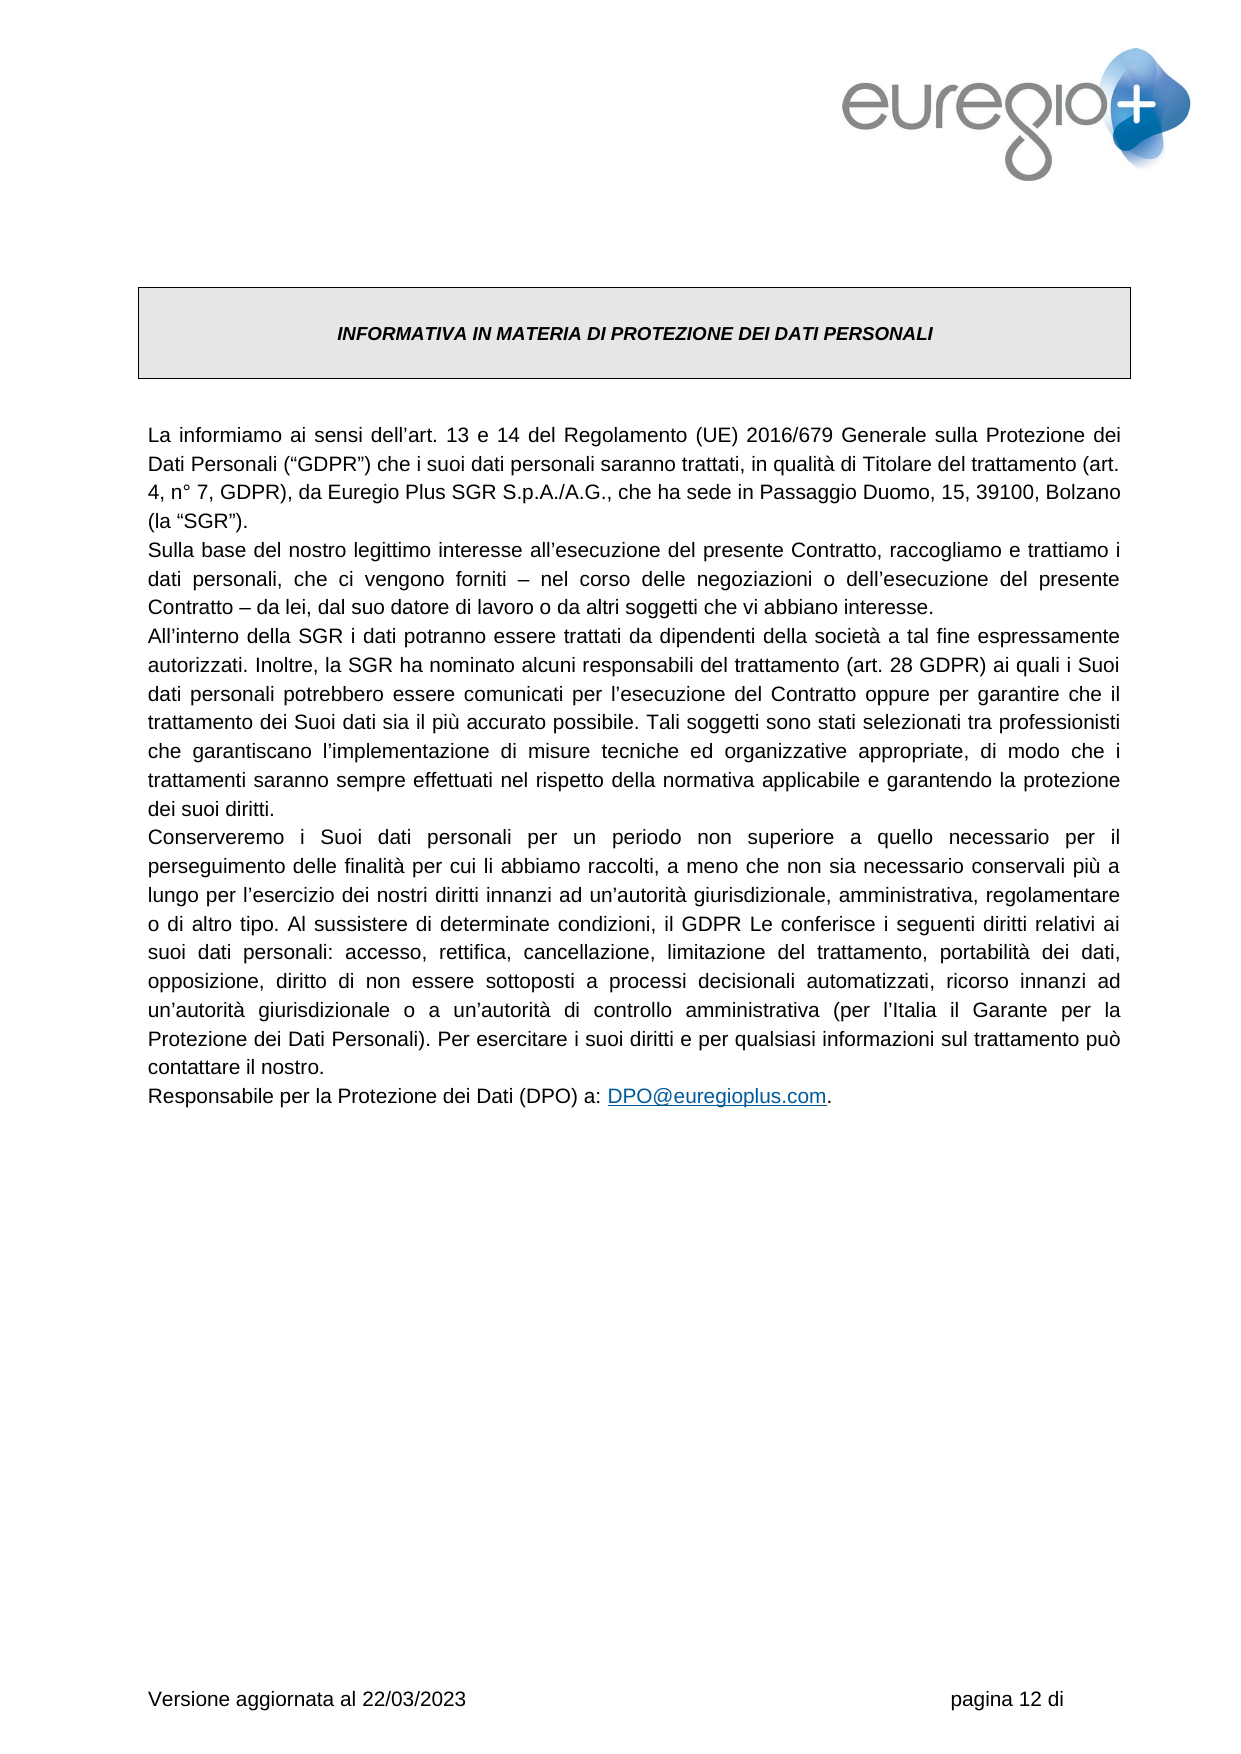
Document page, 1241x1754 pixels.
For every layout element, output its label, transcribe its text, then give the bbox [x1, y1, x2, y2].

text La informiamo ai sensi dell’art. 13 e 14 del Regolamento (UE) 2016/679 Generale sulla Protezione dei Dati Personali (“GDPR”) che i suoi dati personali saranno trattati, in qualità di Titolare del trattamento (art. 4, n° 7, GDPR), da Euregio Plus SGR S.p.A./A.G., che ha sede in Passaggio Duomo, 15, 39100, Bolzano (la “SGR”). [148, 423, 1122, 533]
text Sulla base del nostro legittimo interesse all’esecuzione del presente Contratto, raccogliamo e trattiamo i dati personali, che ci vengono forniti – nel corso delle negoziazioni o dell’esecuzione del presente Contratto – da lei, dal suo datore di lavoro o da altri soggetti che vi abbiano interesse. [148, 538, 1122, 619]
text INFORMATIVA IN MATERIA DI PROTEZIONE DEI DATI PERSONALI [139, 319, 1130, 344]
text Responsabile per la Protezione dei Dati (DPO) a: DPO@euregioplus.com. [148, 1084, 1122, 1108]
text Conserveremo i Suoi dati personali per un periodo non superiore a quello necessario per il perseguimento delle finalità per cui li abbiamo raccolti, a meno che non sia necessario conservali più a lungo per l’esercizio dei nostri diritti innanzi ad un’autorità giurisdizionale, amministrativa, regolamentare o di altro tipo. Al sussistere di determinate condizioni, il GDPR Le conferisce i seguenti diritti relativi ai suoi dati personali: accesso, rettifica, cancellazione, limitazione del trattamento, portabilità dei dati, opposizione, diritto di non essere sottoposti a processi decisionali automatizzati, ricorso innanzi ad un’autorità giurisdizionale o a un’autorità di controllo amministrativa (per l’Italia il Garante per la Protezione dei Dati Personali). Per esercitare i suoi diritti e per qualsiasi informazioni sul trattamento può contattare il nostro. [148, 825, 1122, 1079]
text All’interno della SGR i dati potranno essere trattati da dipendenti della società a tal fine espressamente autorizzati. Inoltre, la SGR ha nominato alcuni responsabili del trattamento (art. 28 GDPR) ai quali i Suoi dati personali potrebbero essere comunicati per l’esecuzione del Contratto oppure per garantire che il trattamento dei Suoi dati sia il più accurato possibile. Tali soggetti sono stati selezionati tra professionisti che garantiscano l’implementazione di misure tecniche ed organizzative appropriate, di modo che i trattamenti saranno sempre effettuati nel rispetto della normativa applicabile e garantendo la protezione dei suoi diritti. [148, 624, 1122, 820]
picture [842, 48, 1210, 181]
